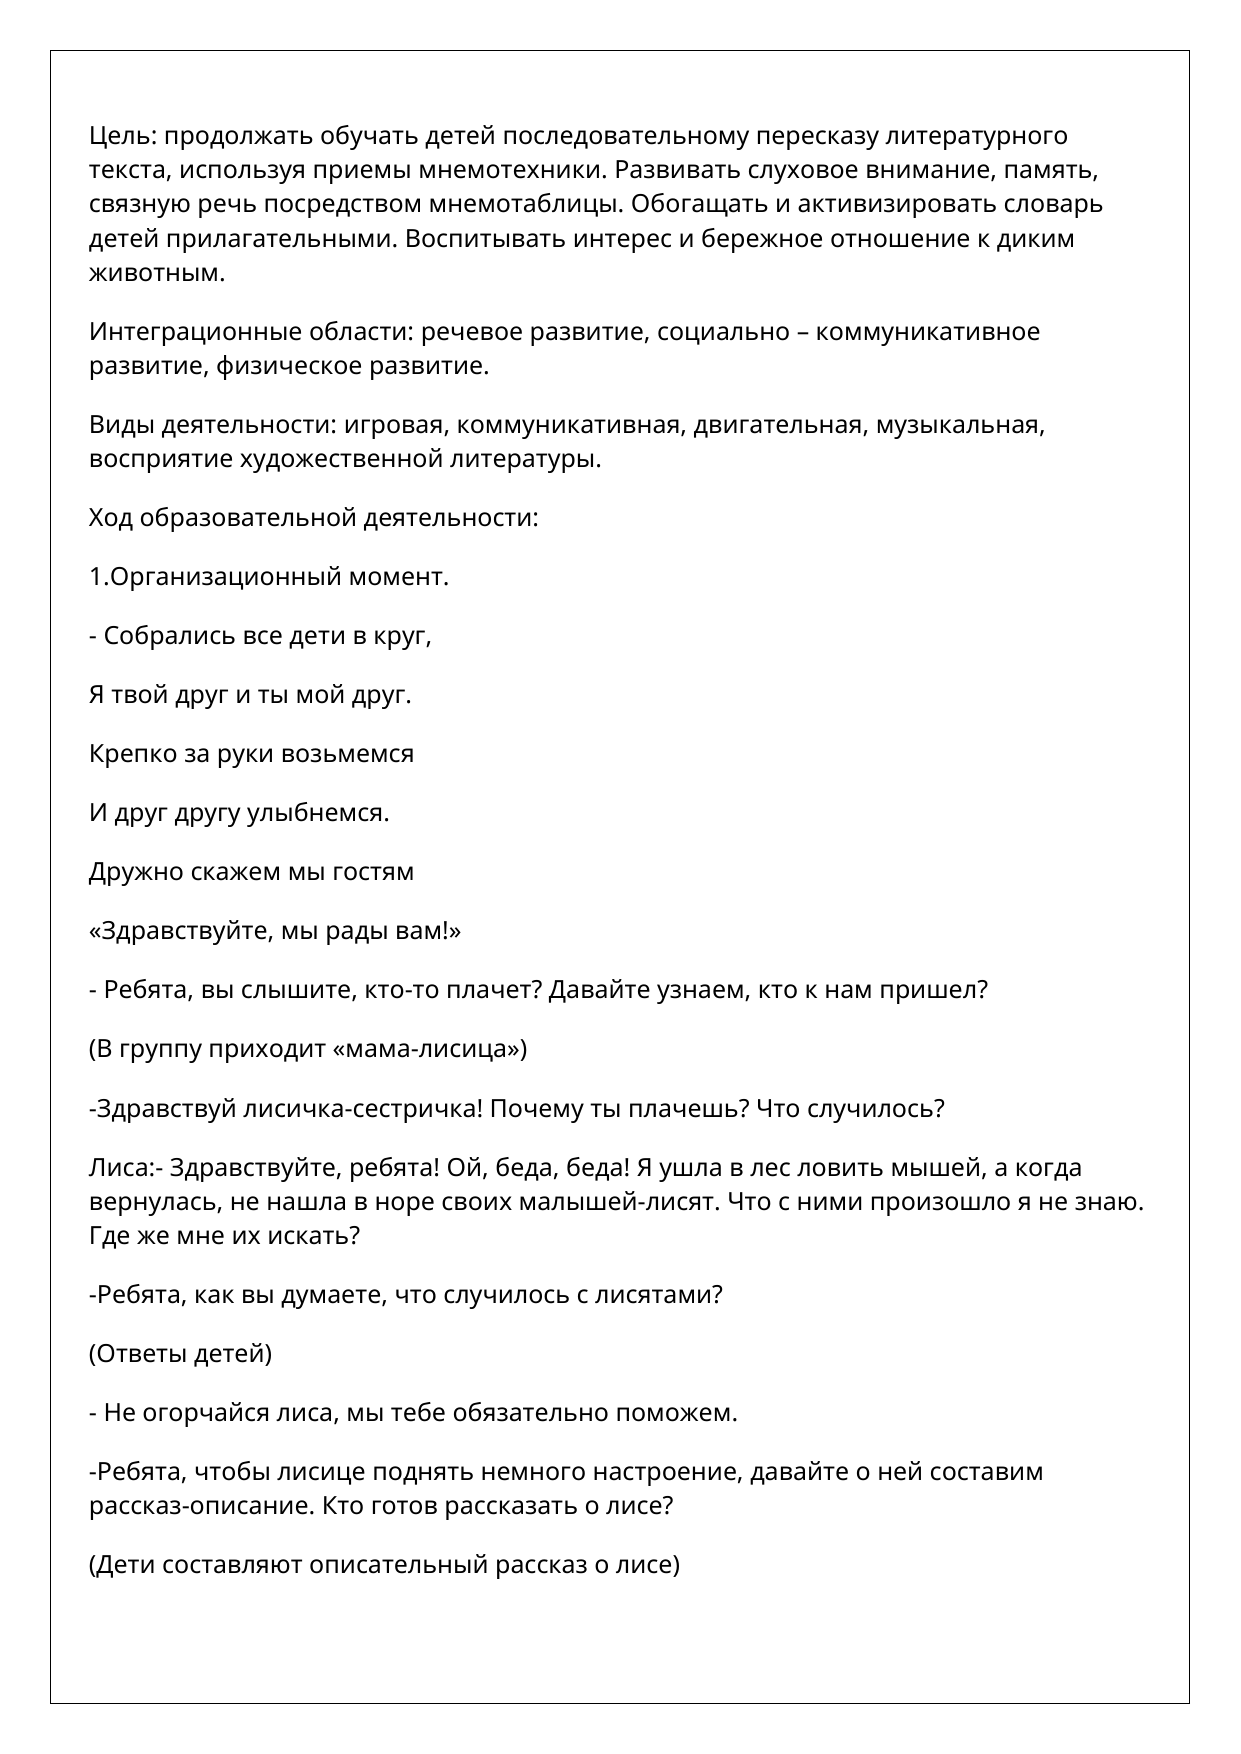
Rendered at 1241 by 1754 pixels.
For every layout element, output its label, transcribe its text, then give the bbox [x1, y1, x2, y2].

text Я твой друг и ты мой друг. [89, 677, 1152, 711]
text Ход образовательной деятельности: [89, 499, 1152, 534]
text - Не огорчайся лиса, мы тебе обязательно поможем. [89, 1394, 1152, 1429]
text Цель: продолжать обучать детей последовательному пересказу литературного текста, используя приемы мнемотехники. Развивать слуховое внимание, память, связную речь посредством мнемотаблицы. Обогащать и активизировать словарь детей прилагательными. Воспитывать интерес и бережное отношение к диким животным. [89, 118, 1152, 288]
text И друг другу улыбнемся. [89, 795, 1152, 829]
text (В группу приходит «мама-лисица») [89, 1031, 1152, 1065]
text «Здравствуйте, мы рады вам!» [89, 913, 1152, 947]
text Дружно скажем мы гостям [89, 854, 1152, 888]
text (Ответы детей) [89, 1336, 1152, 1369]
text (Дети составляют описательный рассказ о лисе) [89, 1547, 1152, 1581]
text -Здравствуй лисичка-сестричка! Почему ты плачешь? Что случилось? [89, 1090, 1152, 1124]
text - Собрались все дети в круг, [89, 618, 1152, 652]
text Лиса:- Здравствуйте, ребята! Ой, беда, беда! Я ушла в лес ловить мышей, а когда вернулась, не нашла в норе своих малышей-лисят. Что с ними произошло я не знаю. Где же мне их искать? [89, 1149, 1152, 1251]
text -Ребята, чтобы лисице поднять немного настроение, давайте о ней составим рассказ-описание. Кто готов рассказать о лисе? [89, 1454, 1152, 1522]
text 1.Организационный момент. [89, 559, 1152, 593]
text -Ребята, как вы думаете, что случилось с лисятами? [89, 1276, 1152, 1311]
text Крепко за руки возьмемся [89, 736, 1152, 770]
text - Ребята, вы слышите, кто-то плачет? Давайте узнаем, кто к нам пришел? [89, 972, 1152, 1006]
text Виды деятельности: игровая, коммуникативная, двигательная, музыкальная, восприятие художественной литературы. [89, 406, 1152, 474]
text Интеграционные области: речевое развитие, социально – коммуникативное развитие, физическое развитие. [89, 313, 1152, 381]
